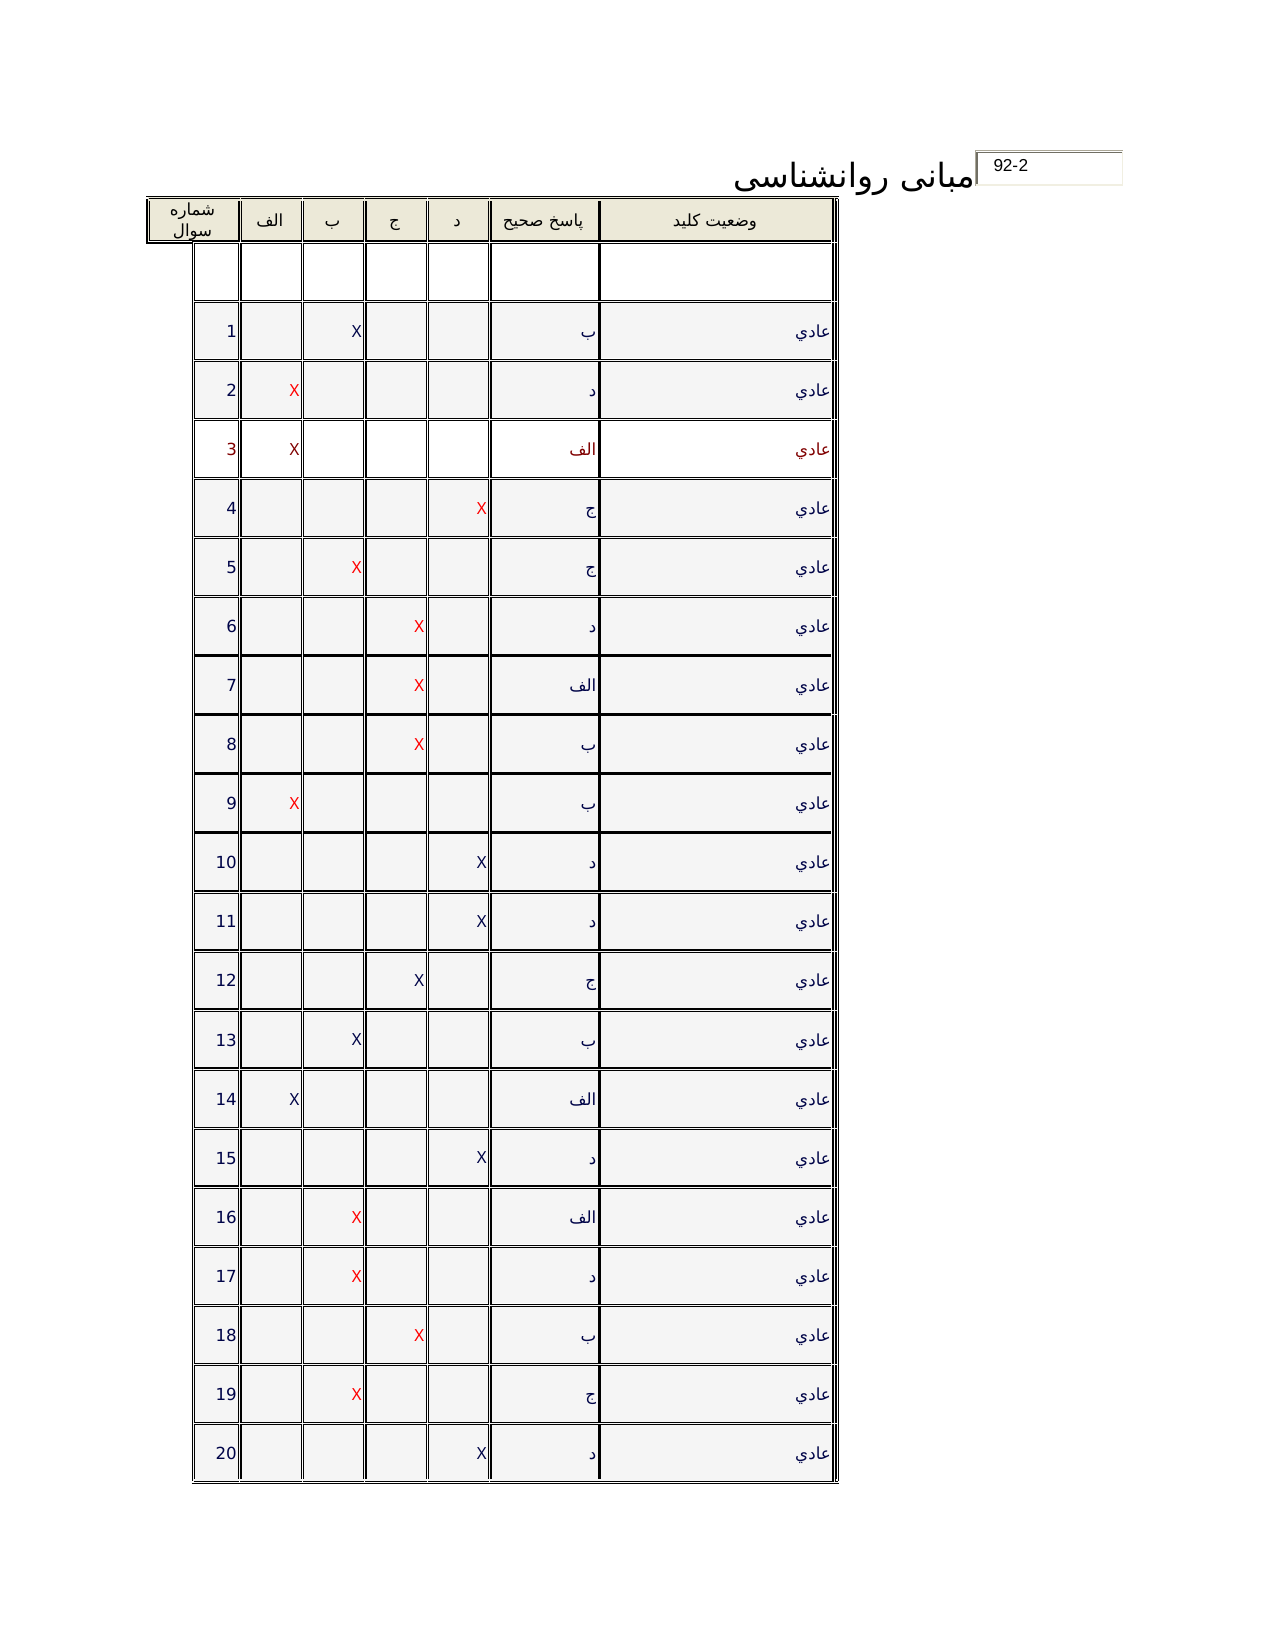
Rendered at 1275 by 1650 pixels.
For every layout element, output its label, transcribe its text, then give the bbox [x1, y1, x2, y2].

table_cell الف [492, 1071, 598, 1126]
table_cell 9 [195, 775, 238, 831]
table_cell [242, 1189, 301, 1244]
table_cell [601, 240, 833, 299]
table_cell X [367, 1307, 426, 1363]
table_cell X [429, 1130, 488, 1185]
table_cell 18 [195, 1307, 238, 1363]
table_cell [304, 834, 363, 890]
table_cell د [428, 197, 490, 240]
table_cell [367, 539, 426, 595]
table_cell عادي [601, 831, 832, 890]
table_cell د [492, 1248, 598, 1303]
table_cell عادي [601, 654, 832, 713]
table_cell [429, 303, 488, 358]
table_cell د [492, 362, 598, 418]
table_cell عادي [601, 890, 833, 949]
table_cell [429, 775, 488, 831]
table_cell [367, 775, 426, 831]
table_cell 17 [195, 1248, 238, 1303]
table_cell 8 [195, 716, 238, 772]
table_cell عادي [601, 359, 833, 418]
table_cell 13 [195, 1012, 238, 1067]
table_cell [304, 1071, 363, 1126]
table_cell [304, 894, 363, 949]
table_cell عادي [599, 418, 834, 477]
table_cell X [367, 716, 426, 772]
table_cell عادي [599, 595, 834, 654]
table_cell [303, 1422, 365, 1481]
table_cell عادي [601, 1304, 833, 1363]
table_cell 5 [195, 539, 238, 595]
table_cell X [428, 1422, 490, 1481]
table_cell [429, 1307, 488, 1363]
table_cell [429, 362, 488, 418]
table_cell [429, 598, 488, 654]
table_cell 11 [195, 894, 238, 949]
table_cell X [367, 598, 426, 654]
table_cell 20 [193, 1422, 240, 1481]
table_cell [367, 421, 426, 477]
table_cell د [492, 598, 598, 654]
table_cell [367, 480, 426, 536]
table_cell ج [492, 953, 598, 1008]
table_cell [240, 1425, 302, 1481]
table_cell [304, 480, 363, 536]
table_cell د [492, 1130, 598, 1185]
table_cell ب [492, 1307, 598, 1363]
table_cell [429, 953, 488, 1008]
table_cell [242, 244, 301, 299]
table_cell د [492, 894, 598, 949]
table_cell ج [365, 199, 427, 240]
table_cell [367, 244, 426, 299]
table_cell [242, 1130, 301, 1185]
table_cell عادي [601, 1245, 833, 1303]
table_cell الف [492, 1189, 598, 1244]
table_cell 6 [195, 598, 238, 654]
table_cell [304, 244, 363, 299]
table_cell 4 [195, 480, 238, 536]
table_cell 1 [195, 303, 238, 358]
table_cell X [367, 953, 426, 1008]
table_cell [242, 303, 301, 358]
table_cell [242, 834, 301, 890]
table_cell X [304, 1248, 363, 1303]
table_cell [429, 1248, 488, 1303]
table_cell [429, 716, 488, 772]
table_cell [242, 480, 301, 536]
table_cell [367, 1012, 426, 1067]
table_cell [367, 1366, 426, 1422]
table_cell ب [492, 1012, 598, 1067]
table_cell [304, 716, 363, 772]
table_cell 16 [195, 1189, 238, 1244]
table_cell X [304, 1189, 363, 1244]
table_cell [429, 1189, 488, 1244]
table_cell X [304, 539, 363, 595]
table_cell [304, 362, 363, 418]
table_cell [367, 1248, 426, 1303]
table_cell عادي [599, 1363, 834, 1422]
table_cell [429, 1071, 488, 1126]
table_cell عادي [601, 949, 833, 1008]
text مبانی روانشناسی [150, 150, 1125, 196]
table_cell [304, 953, 363, 1008]
table_cell X [367, 657, 426, 713]
table_cell [304, 775, 363, 831]
table_cell [367, 303, 426, 358]
table_cell [429, 421, 488, 477]
table_cell عادي [601, 772, 832, 831]
table_cell عادي [601, 1185, 833, 1244]
table_cell 3 [195, 421, 238, 477]
table_cell ب [492, 716, 598, 772]
table_cell الف [492, 657, 598, 713]
table_cell ب [492, 775, 598, 831]
table_cell X [304, 1012, 363, 1067]
table_cell X [429, 894, 488, 949]
table_cell ج [492, 539, 598, 595]
table_cell [242, 539, 301, 595]
table_cell [242, 894, 301, 949]
table_cell X [304, 303, 363, 358]
table_cell [429, 539, 488, 595]
table_cell ب [492, 303, 598, 358]
table_cell [367, 894, 426, 949]
table_cell 10 [195, 834, 238, 890]
table_cell X [242, 421, 301, 477]
table_cell ج [492, 1366, 598, 1422]
table_cell X [242, 362, 301, 418]
table_cell X [242, 775, 301, 831]
table_cell [367, 1189, 426, 1244]
table_cell عادي [601, 1008, 833, 1067]
table_cell عادي [601, 1067, 833, 1126]
table_cell د [490, 1425, 599, 1481]
table_cell [304, 1130, 363, 1185]
table_cell [429, 1012, 488, 1067]
table_cell X [429, 480, 488, 536]
table_cell عادي [599, 536, 834, 595]
table_cell پاسخ صحيح [490, 199, 599, 240]
table_cell ب [303, 197, 365, 240]
table_cell [304, 1307, 363, 1363]
table_cell [367, 362, 426, 418]
table_cell 19 [195, 1366, 238, 1422]
table_cell [429, 244, 488, 299]
table_cell [242, 1012, 301, 1067]
table_cell [242, 953, 301, 1008]
table_cell [367, 1130, 426, 1185]
table_cell [367, 834, 426, 890]
table_cell 7 [195, 657, 238, 713]
table_cell [304, 598, 363, 654]
table_cell شماره سوال [148, 199, 240, 240]
table_cell [195, 244, 238, 299]
table_cell عادي [601, 1126, 833, 1185]
table_cell X [242, 1071, 301, 1126]
table_cell الف [240, 199, 302, 240]
table_cell [429, 1366, 488, 1422]
table_cell عادي [599, 1422, 834, 1481]
table_cell 12 [195, 953, 238, 1008]
table_cell [242, 657, 301, 713]
table_cell [492, 244, 598, 299]
table_cell عادي [601, 713, 834, 772]
table_cell X [304, 1366, 363, 1422]
table_cell [242, 716, 301, 772]
table_cell الف [492, 421, 598, 477]
table_cell [304, 421, 363, 477]
table_cell وضعيت کليد [599, 199, 832, 240]
table_cell 2 [195, 362, 238, 418]
table_cell 15 [195, 1130, 238, 1185]
table_cell [365, 1425, 427, 1481]
table_cell [242, 1366, 301, 1422]
table_cell عادي [601, 300, 833, 358]
table_cell [429, 657, 488, 713]
table_cell عادي [599, 477, 834, 536]
table_cell ج [492, 480, 598, 536]
table_cell [242, 1307, 301, 1363]
table_cell X [429, 834, 488, 890]
table_cell 14 [195, 1071, 238, 1126]
table_cell د [492, 834, 598, 890]
table_cell [367, 1071, 426, 1126]
table_cell [242, 1248, 301, 1303]
table_cell [242, 598, 301, 654]
table_cell [304, 657, 363, 713]
